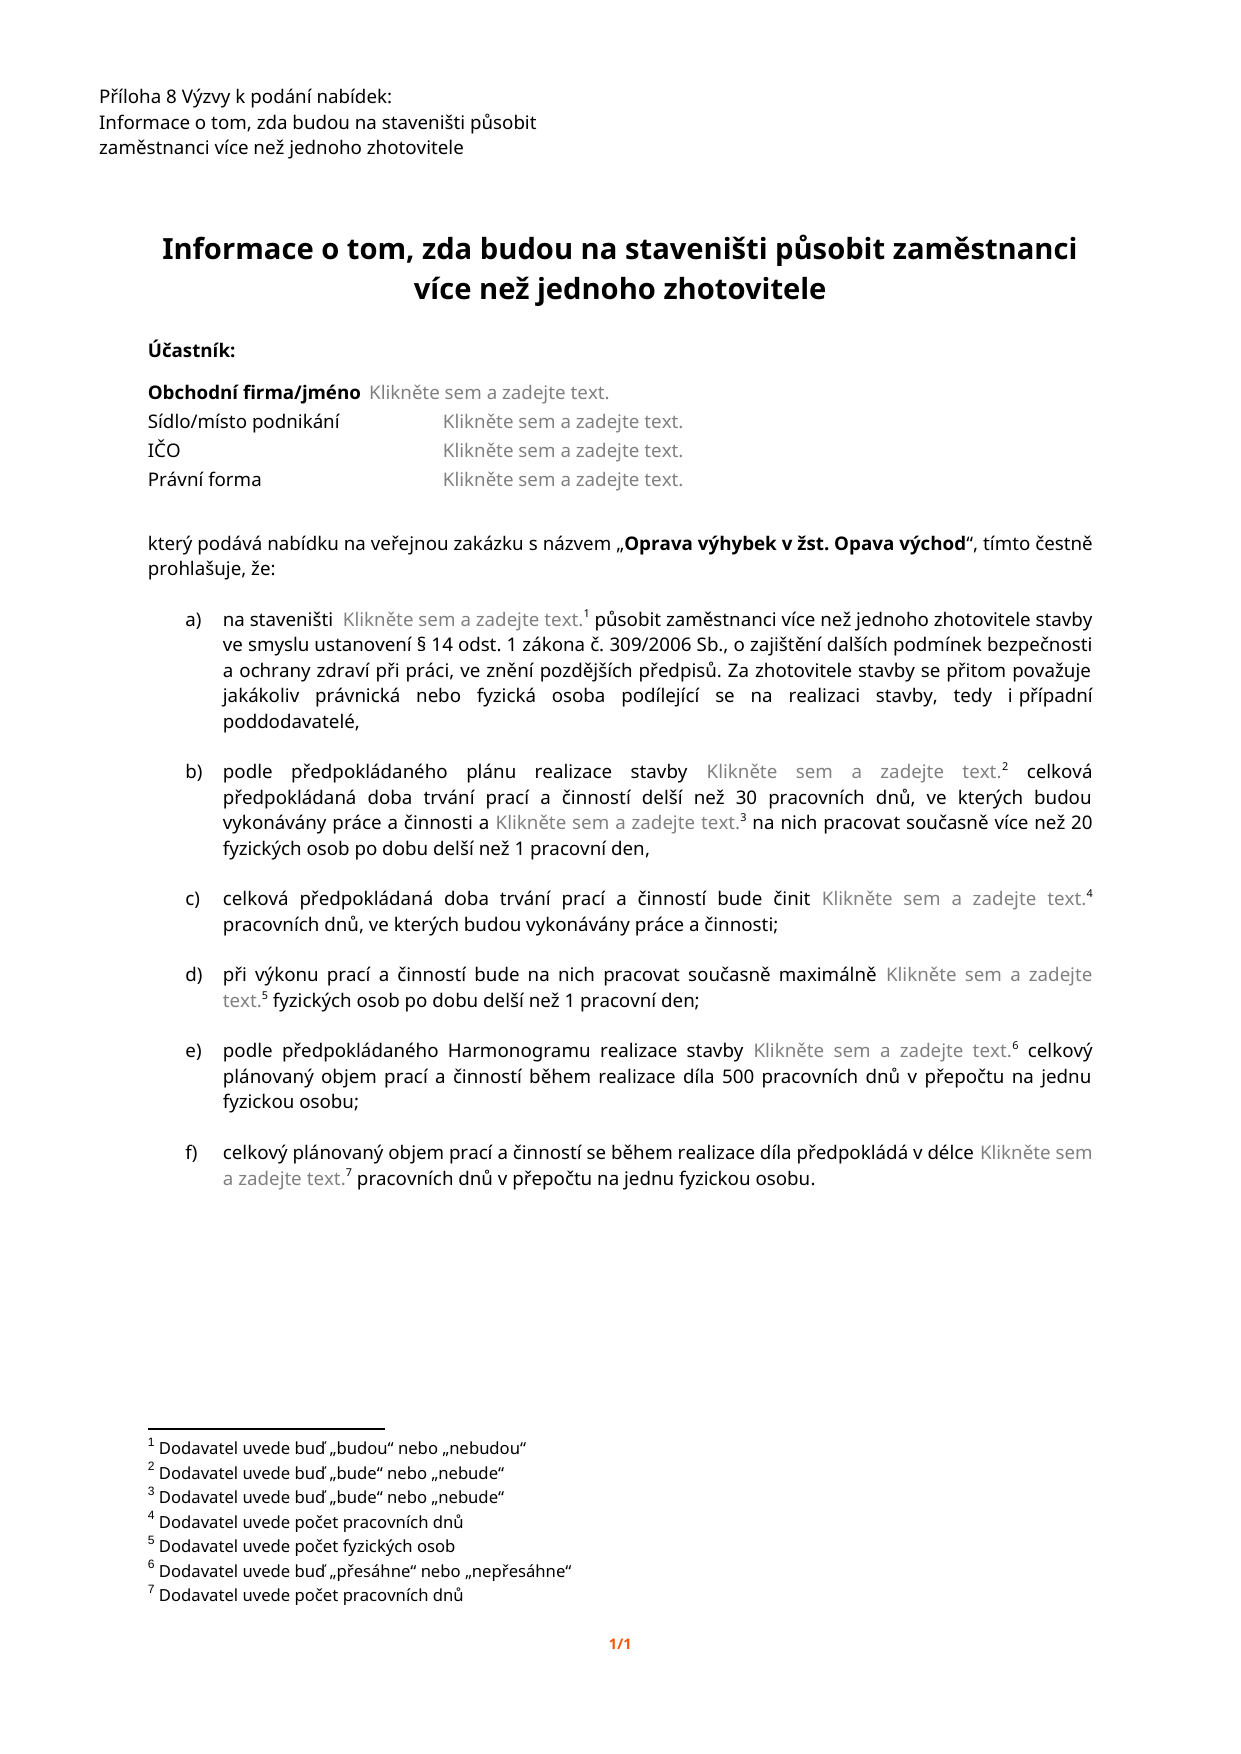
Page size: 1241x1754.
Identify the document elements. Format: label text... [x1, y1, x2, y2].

text IČO [148, 434, 1093, 463]
list celkový plánovaný objem prací a činností se během realizace díla předpokládá v délce pracovních dnů v přepočtu na jednu fyzickou osobu. [185, 1139, 1093, 1190]
text Právní forma [148, 463, 1093, 492]
list na staveništi působit zaměstnanci více než jednoho zhotovitele stavby ve smyslu ustanovení § 14 odst. 1 zákona č. 309/2006 Sb., o zajištění dalších podmínek bezpečnosti a ochrany zdraví při práci, ve znění pozdějších předpisů. Za zhotovitele stavby se přitom považuje jakákoliv právnická nebo fyzická osoba podílející se na realizaci stavby, tedy i případní poddodavatelé, [185, 606, 1093, 734]
list podle předpokládaného Harmonogramu realizace stavby celkový plánovaný objem prací a činností během realizace díla 500 pracovních dnů v přepočtu na jednu fyzickou osobu; [185, 1038, 1093, 1114]
list podle předpokládaného plánu realizace stavby celková předpokládaná doba trvání prací a činností delší než 30 pracovních dnů, ve kterých budou vykonávány práce a činnosti a na nich pracovat současně více než 20 fyzických osob po dobu delší než 1 pracovní den, [185, 759, 1093, 861]
text který podává nabídku na veřejnou zakázku s názvem „Oprava výhybek v žst. Opava východ“, tímto čestně prohlašuje, že: [148, 530, 1093, 581]
text Obchodní firma/jméno [148, 376, 1093, 405]
text Účastník: [148, 333, 1093, 364]
list při výkonu prací a činností bude na nich pracovat současně maximálně fyzických osob po dobu delší než 1 pracovní den; [185, 962, 1093, 1013]
text Sídlo/místo podnikání [148, 405, 1093, 434]
title Informace o tom, zda budou na staveništi působit zaměstnanci více než jednoho zhotovitele [148, 228, 1093, 308]
list celková předpokládaná doba trvání prací a činností bude činit pracovních dnů, ve kterých budou vykonávány práce a činnosti; [185, 886, 1093, 937]
